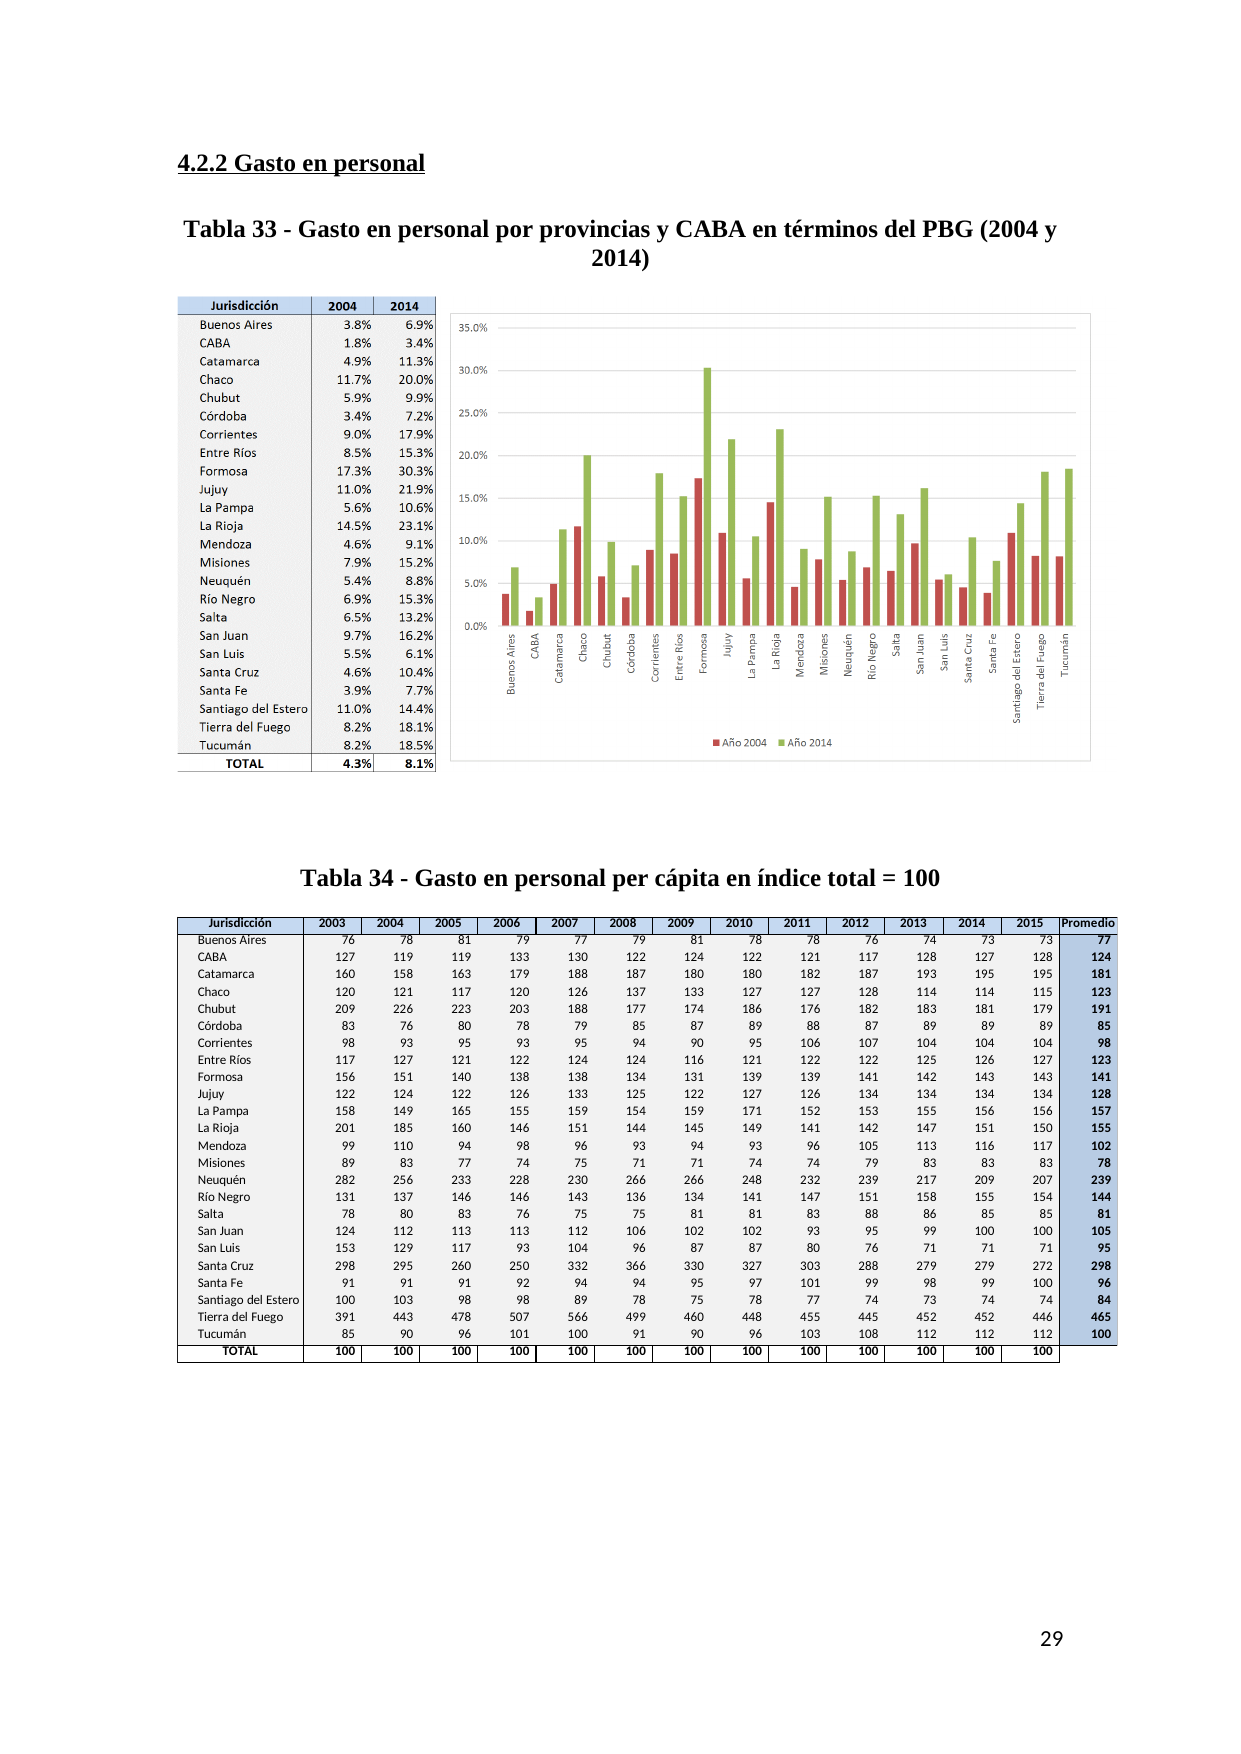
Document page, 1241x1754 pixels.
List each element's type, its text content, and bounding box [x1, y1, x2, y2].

text Tabla 33 - Gasto en personal por provincias y CABA en términos del PBG (2004 y 2014) [177, 214, 1063, 271]
picture [177, 296, 1118, 772]
text 4.2.2 Gasto en personal [177, 148, 1063, 176]
text Tabla 34 - Gasto en personal per cápita en índice total = 100 [177, 863, 1063, 892]
